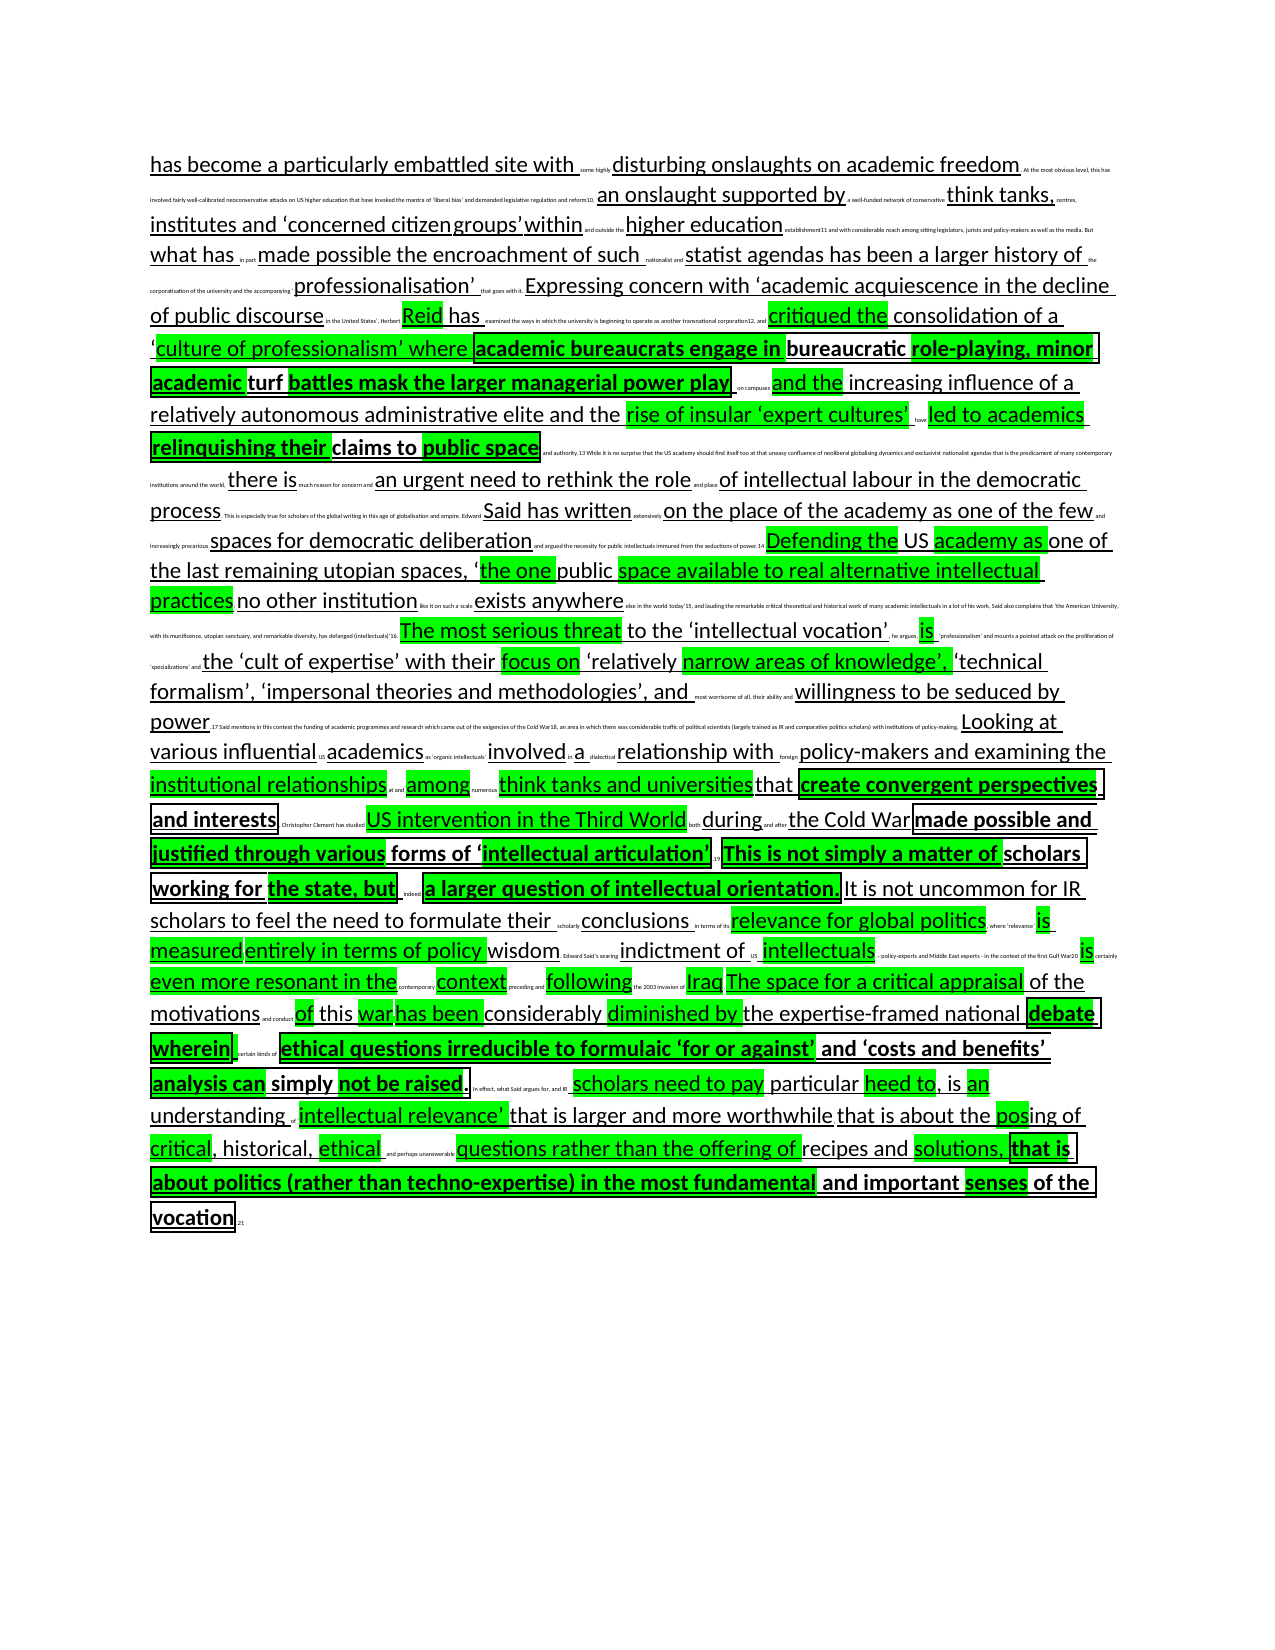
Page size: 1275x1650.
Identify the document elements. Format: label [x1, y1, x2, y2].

text [150, 150, 1125, 1233]
